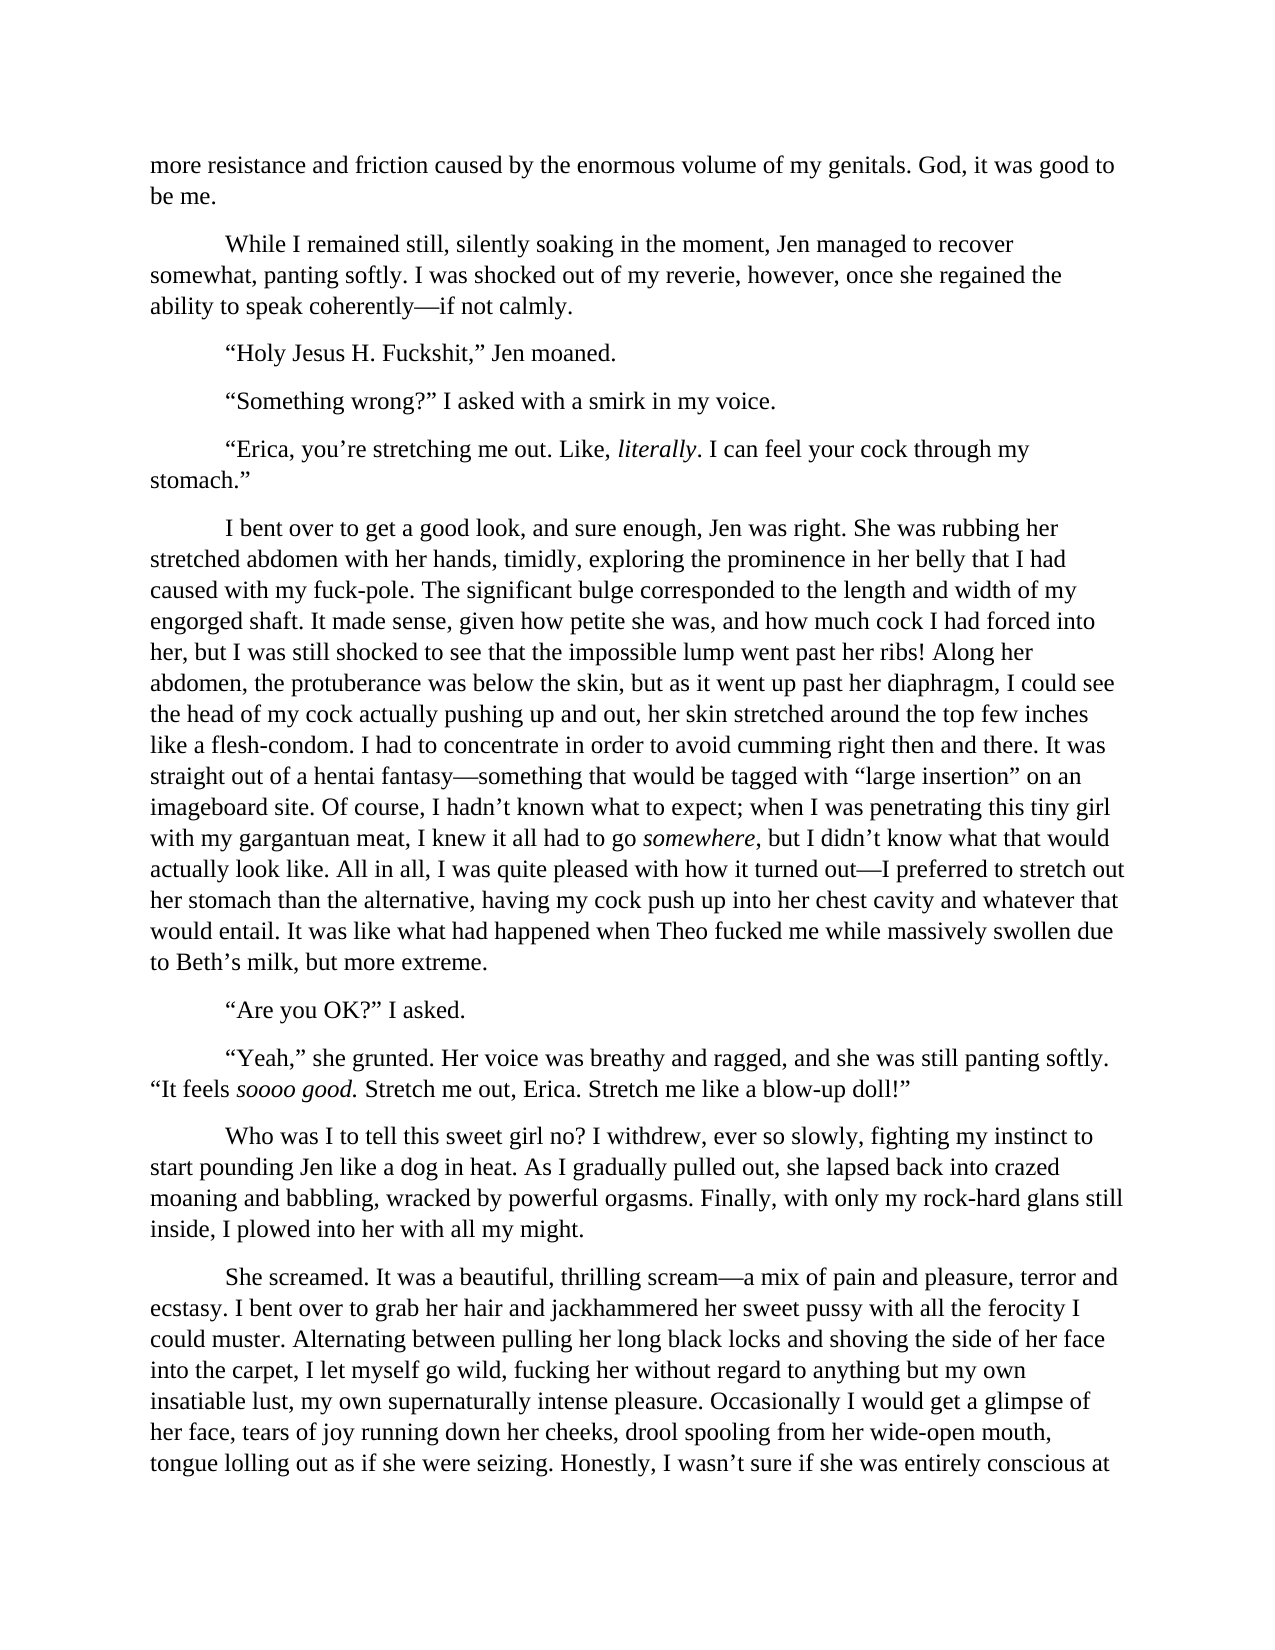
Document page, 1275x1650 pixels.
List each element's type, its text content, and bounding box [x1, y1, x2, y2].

text While I remained still, silently soaking in the moment, Jen managed to recover somewhat, panting softly. I was shocked out of my reverie, however, once she regained the ability to speak coherently—if not calmly. [150, 229, 1125, 319]
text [150, 1262, 1125, 1477]
text “Are you OK?” I asked. [150, 995, 1125, 1024]
text Who was I to tell this sweet girl no? I withdrew, ever so slowly, fighting my instinct to start pounding Jen like a dog in heat. As I gradually pulled out, she lapsed back into crazed moaning and babbling, wracked by powerful orgasms. Finally, with only my rock-hard glans still inside, I plowed into her with all my might. [150, 1121, 1125, 1243]
text “Something wrong?” I asked with a smirk in my voice. [150, 386, 1125, 415]
text “Yeah,” she grunted. Her voice was breathy and ragged, and she was still panting softly. “It feels soooo good. Stretch me out, Erica. Stretch me like a blow-up doll!” [150, 1043, 1125, 1102]
text I bent over to get a good look, and sure enough, Jen was right. She was rubbing her stretched abdomen with her hands, timidly, exploring the prominence in her belly that I had caused with my fuck-pole. The significant bulge corresponded to the length and width of my engorged shaft. It made sense, given how petite she was, and how much cock I had forced into her, but I was still shocked to see that the impossible lump went past her ribs! Along her abdomen, the protuberance was below the skin, but as it went up past her diaphragm, I could see the head of my cock actually pushing up and out, her skin stretched around the top few inches like a flesh-condom. I had to concentrate in order to avoid cumming right then and there. It was straight out of a hentai fantasy—something that would be tagged with “large insertion” on an imageboard site. Of course, I hadn’t known what to expect; when I was penetrating this tiny girl with my gargantuan meat, I knew it all had to go somewhere, but I didn’t know what that would actually look like. All in all, I was quite pleased with how it turned out—I preferred to stretch out her stomach than the alternative, having my cock push up into her chest cavity and whatever that would entail. It was like what had happened when Theo fucked me while massively swollen due to Beth’s milk, but more extreme. [150, 513, 1125, 976]
text “Erica, you’re stretching me out. Like, literally. I can feel your cock through my stomach.” [150, 434, 1125, 494]
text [150, 150, 1125, 210]
text “Holy Jesus H. Fuckshit,” Jen moaned. [150, 338, 1125, 367]
